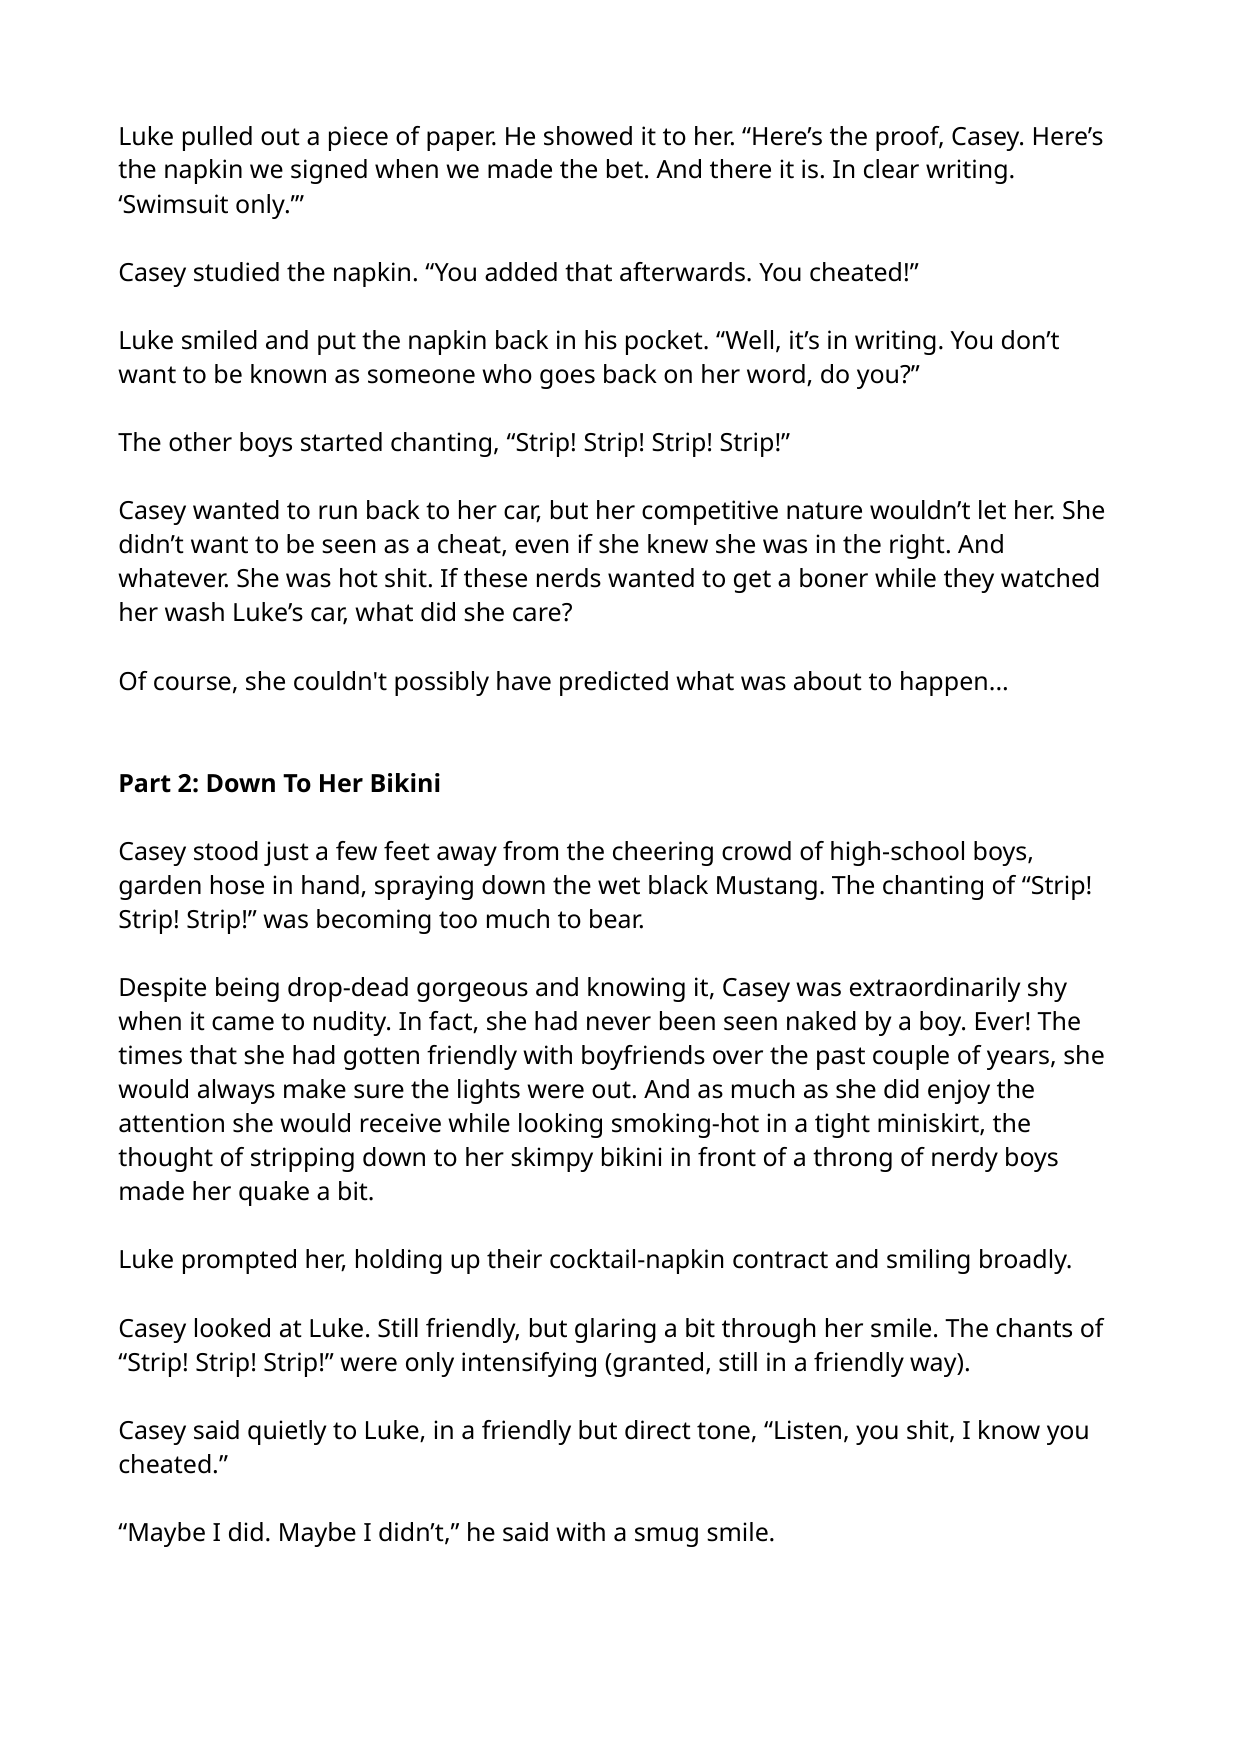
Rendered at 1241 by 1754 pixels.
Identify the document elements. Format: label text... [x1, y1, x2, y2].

text Casey looked at Luke. Still friendly, but glaring a bit through her smile. The chants of “Strip! Strip! Strip!” were only intensifying (granted, still in a friendly way). [118, 1310, 1122, 1378]
text The other boys started chanting, “Strip! Strip! Strip! Strip!” [118, 425, 1122, 459]
text Casey studied the napkin. “You added that afterwards. You cheated!” [118, 254, 1122, 288]
text Casey said quietly to Luke, in a friendly but direct tone, “Listen, you shit, I know you cheated.” [118, 1412, 1122, 1481]
text Luke smiled and put the napkin back in his pocket. “Well, it’s in writing. You don’t want to be known as someone who goes back on her word, do you?” [118, 322, 1122, 391]
text “Maybe I did. Maybe I didn’t,” he said with a smug smile. [118, 1515, 1122, 1549]
text Casey wanted to run back to her car, but her competitive nature wouldn’t let her. She didn’t want to be seen as a cheat, even if she knew she was in the right. And whatever. She was hot shit. If these nerds wanted to get a boner while they watched her wash Luke’s car, what did she care? [118, 493, 1122, 629]
text Of course, she couldn't possibly have predicted what was about to happen... [118, 663, 1122, 697]
text Luke prompted her, holding up their cocktail-napkin contract and smiling broadly. [118, 1242, 1122, 1276]
text Part 2: Down To Her Bikini [118, 765, 1122, 799]
text Luke pulled out a piece of paper. He showed it to her. “Here’s the proof, Casey. Here’s the napkin we signed when we made the bet. And there it is. In clear writing. ‘Swimsuit only.’” [118, 118, 1122, 220]
text Casey stood just a few feet away from the cheering crowd of high-school boys, garden hose in hand, spraying down the wet black Mustang. The chanting of “Strip! Strip! Strip!” was becoming too much to bear. [118, 833, 1122, 936]
text Despite being drop-dead gorgeous and knowing it, Casey was extraordinarily shy when it came to nudity. In fact, she had never been seen naked by a boy. Ever! The times that she had gotten friendly with boyfriends over the past couple of years, she would always make sure the lights were out. And as much as she did enjoy the attention she would receive while looking smoking-hot in a tight miniskirt, the thought of stripping down to her skimpy bikini in front of a throng of nerdy boys made her quake a bit. [118, 970, 1122, 1208]
